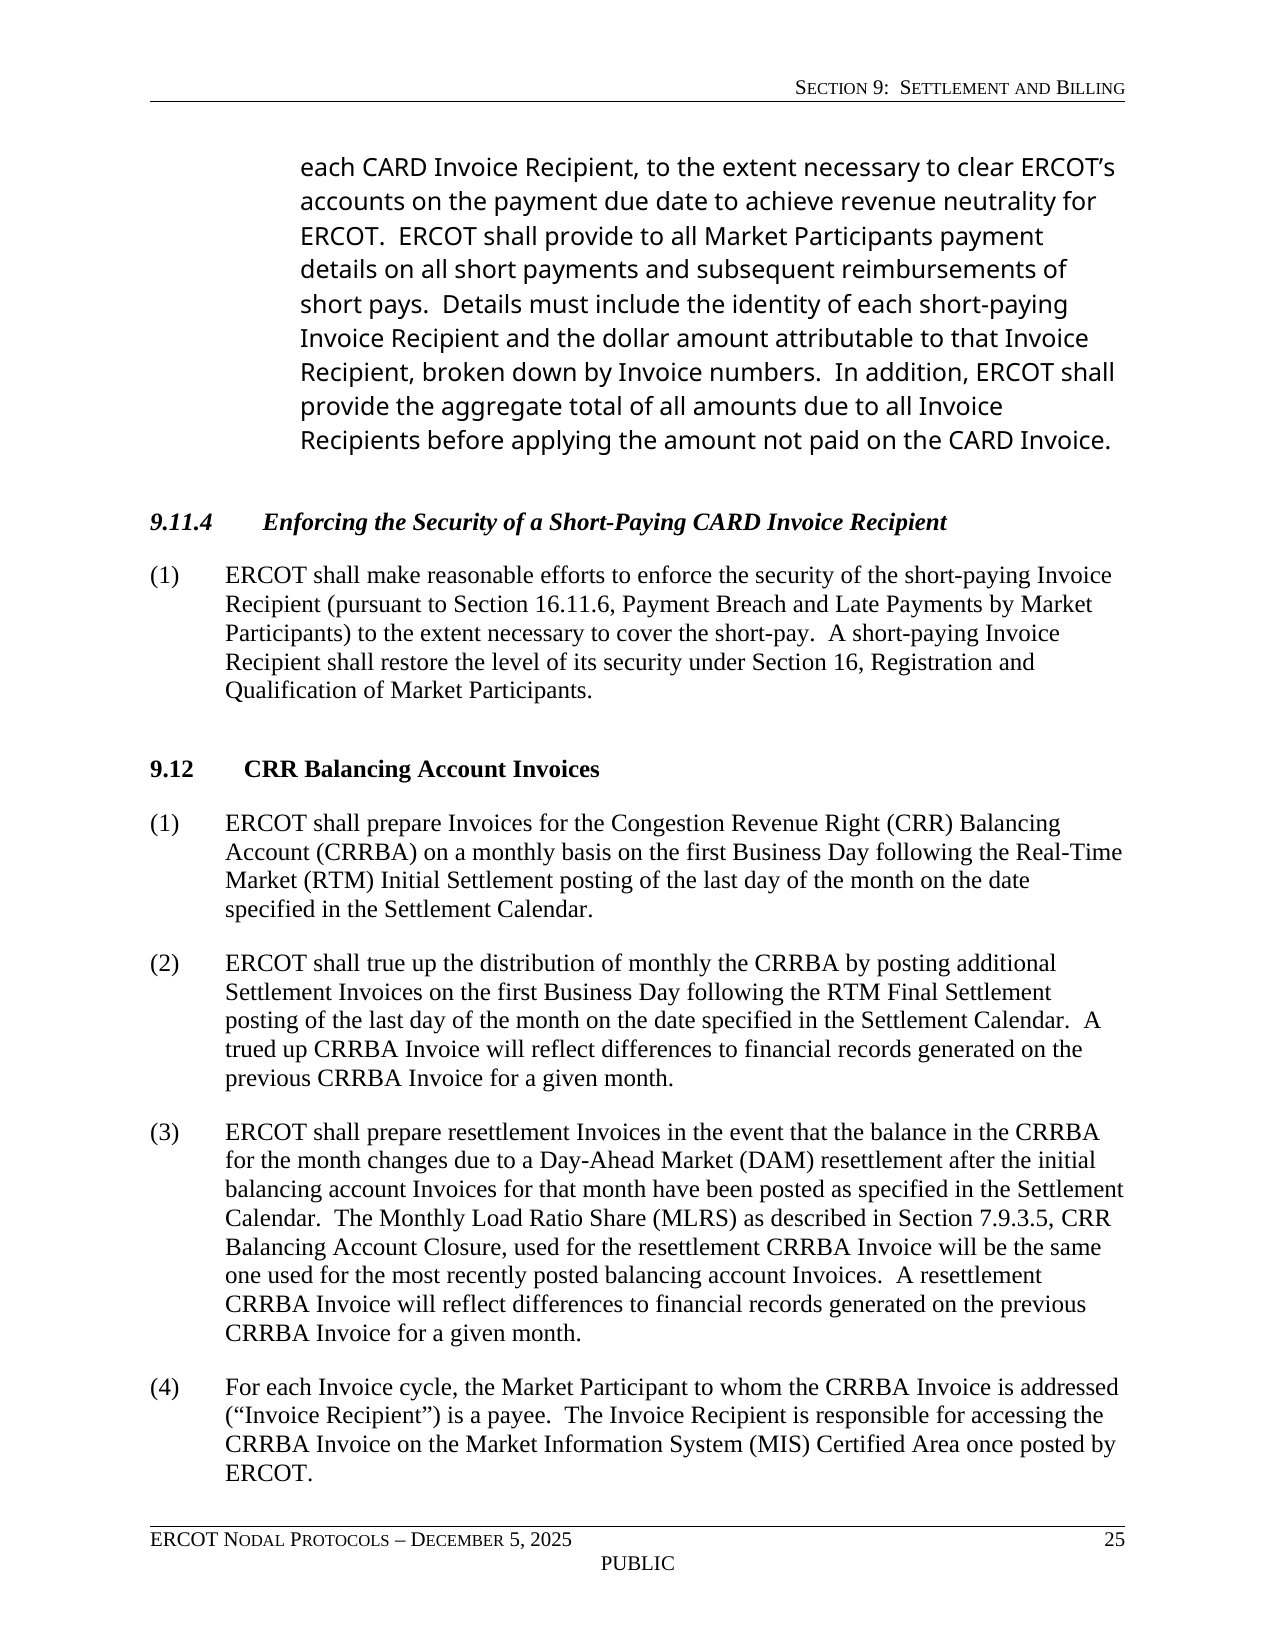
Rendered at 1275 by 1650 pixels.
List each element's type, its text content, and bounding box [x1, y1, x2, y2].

text (4) For each Invoice cycle, the Market Participant to whom the CRRBA Invoice is addressed (“Invoice Recipient”) is a payee. The Invoice Recipient is responsible for accessing the CRRBA Invoice on the Market Information System (MIS) Certified Area once posted by ERCOT. [150, 1372, 1125, 1487]
text 9.12 CRR Balancing Account Invoices [150, 754, 1125, 783]
text (1) ERCOT shall make reasonable efforts to enforce the security of the short-paying Invoice Recipient (pursuant to Section 16.11.6, Payment Breach and Late Payments by Market Participants) to the extent necessary to cover the short-pay. A short-paying Invoice Recipient shall restore the level of its security under Section 16, Registration and Qualification of Market Participants. [150, 560, 1125, 704]
text (3) ERCOT shall prepare resettlement Invoices in the event that the balance in the CRRBA for the month changes due to a Day-Ahead Market (DAM) resettlement after the initial balancing account Invoices for that month have been posted as specified in the Settlement Calendar. The Monthly Load Ratio Share (MLRS) as described in Section 7.9.3.5, CRR Balancing Account Closure, used for the resettlement CRRBA Invoice will be the same one used for the most recently posted balancing account Invoices. A resettlement CRRBA Invoice will reflect differences to financial records generated on the previous CRRBA Invoice for a given month. [150, 1117, 1125, 1347]
text (2) ERCOT shall true up the distribution of monthly the CRRBA by posting additional Settlement Invoices on the first Business Day following the RTM Final Settlement posting of the last day of the month on the date specified in the Settlement Calendar. A trued up CRRBA Invoice will reflect differences to financial records generated on the previous CRRBA Invoice for a given month. [150, 948, 1125, 1092]
text 9.11.4 Enforcing the Security of a Short-Paying CARD Invoice Recipient [150, 507, 1125, 535]
text (1) ERCOT shall prepare Invoices for the Congestion Revenue Right (CRR) Balancing Account (CRRBA) on a monthly basis on the first Business Day following the Real-Time Market (RTM) Initial Settlement posting of the last day of the month on the date specified in the Settlement Calendar. [150, 808, 1125, 923]
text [225, 150, 1125, 457]
